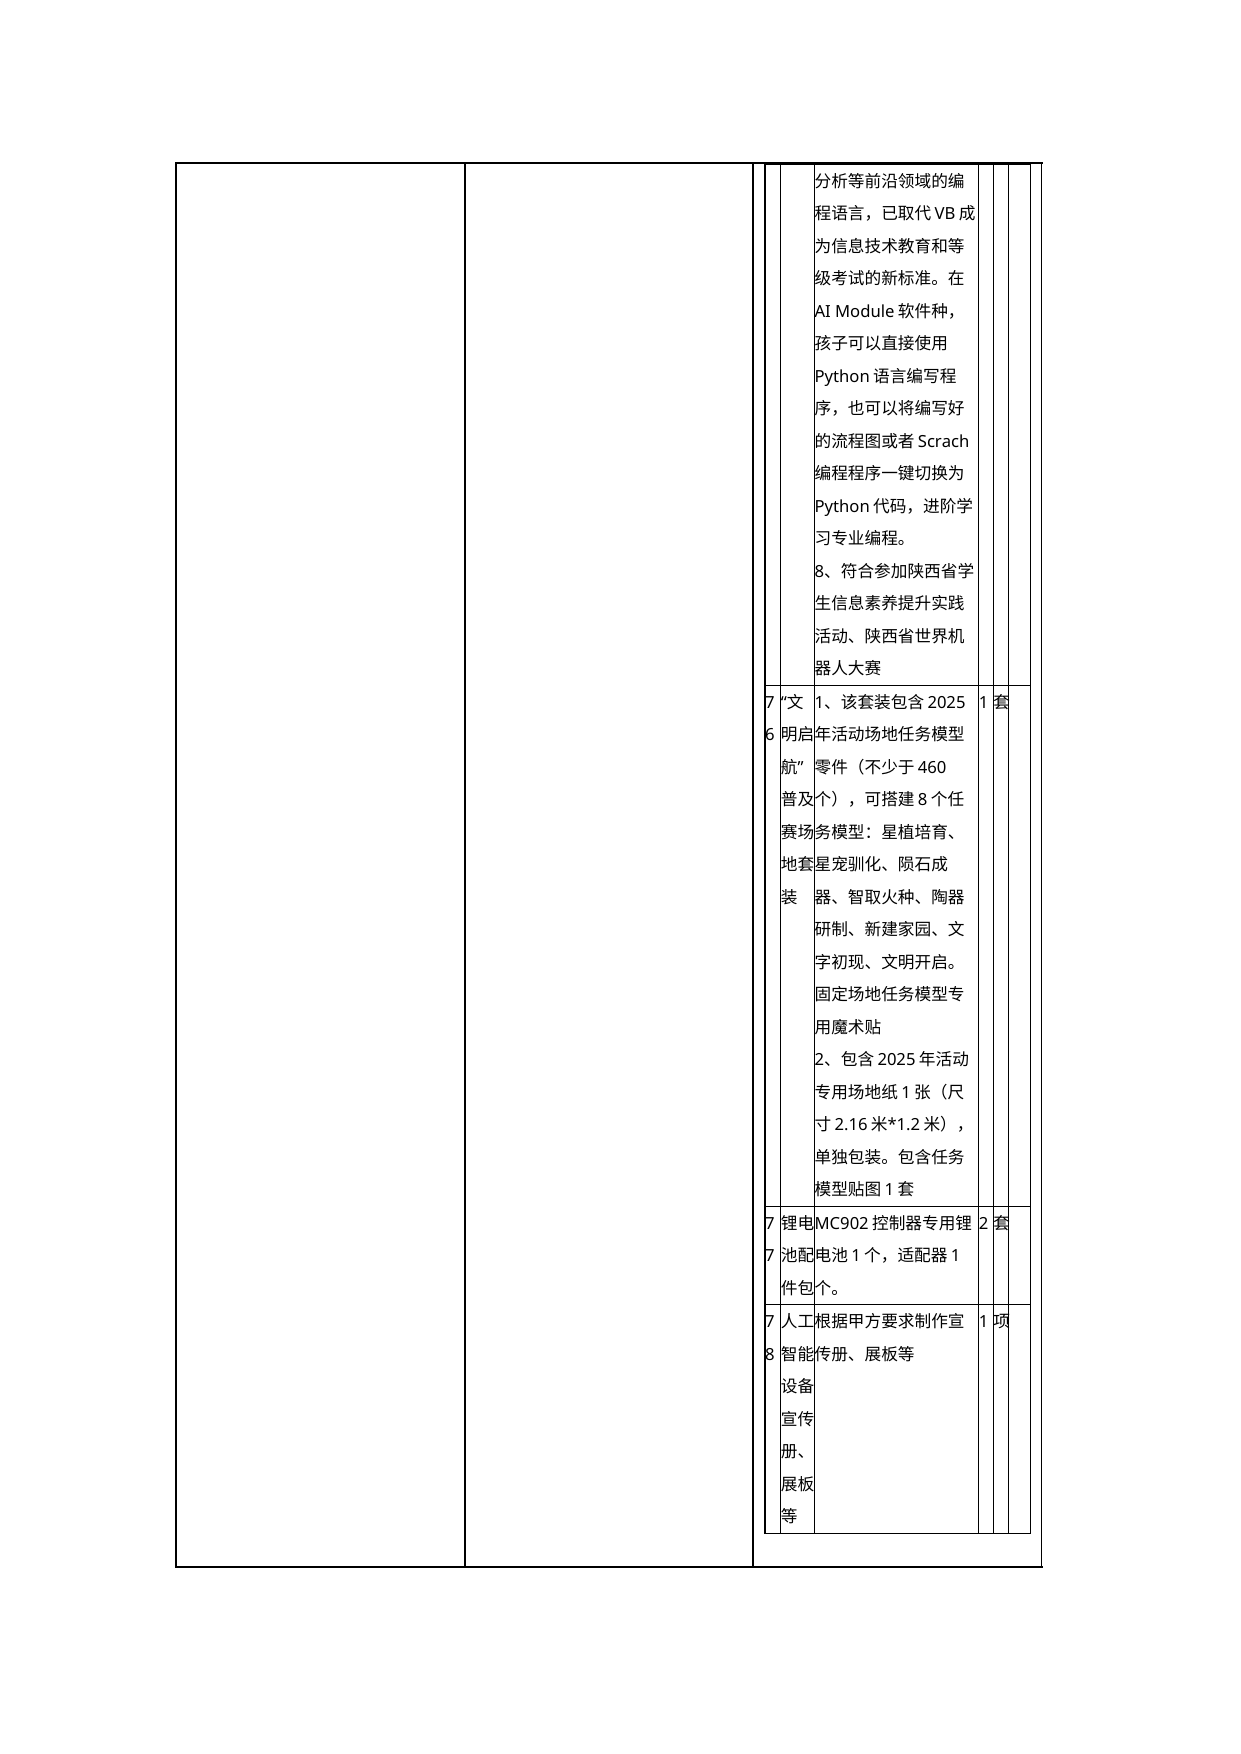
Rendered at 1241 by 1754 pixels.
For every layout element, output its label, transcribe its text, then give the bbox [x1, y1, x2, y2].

table_cell [754, 164, 1041, 1566]
table_cell 1 [177, 164, 464, 1566]
table_cell [466, 164, 752, 1566]
